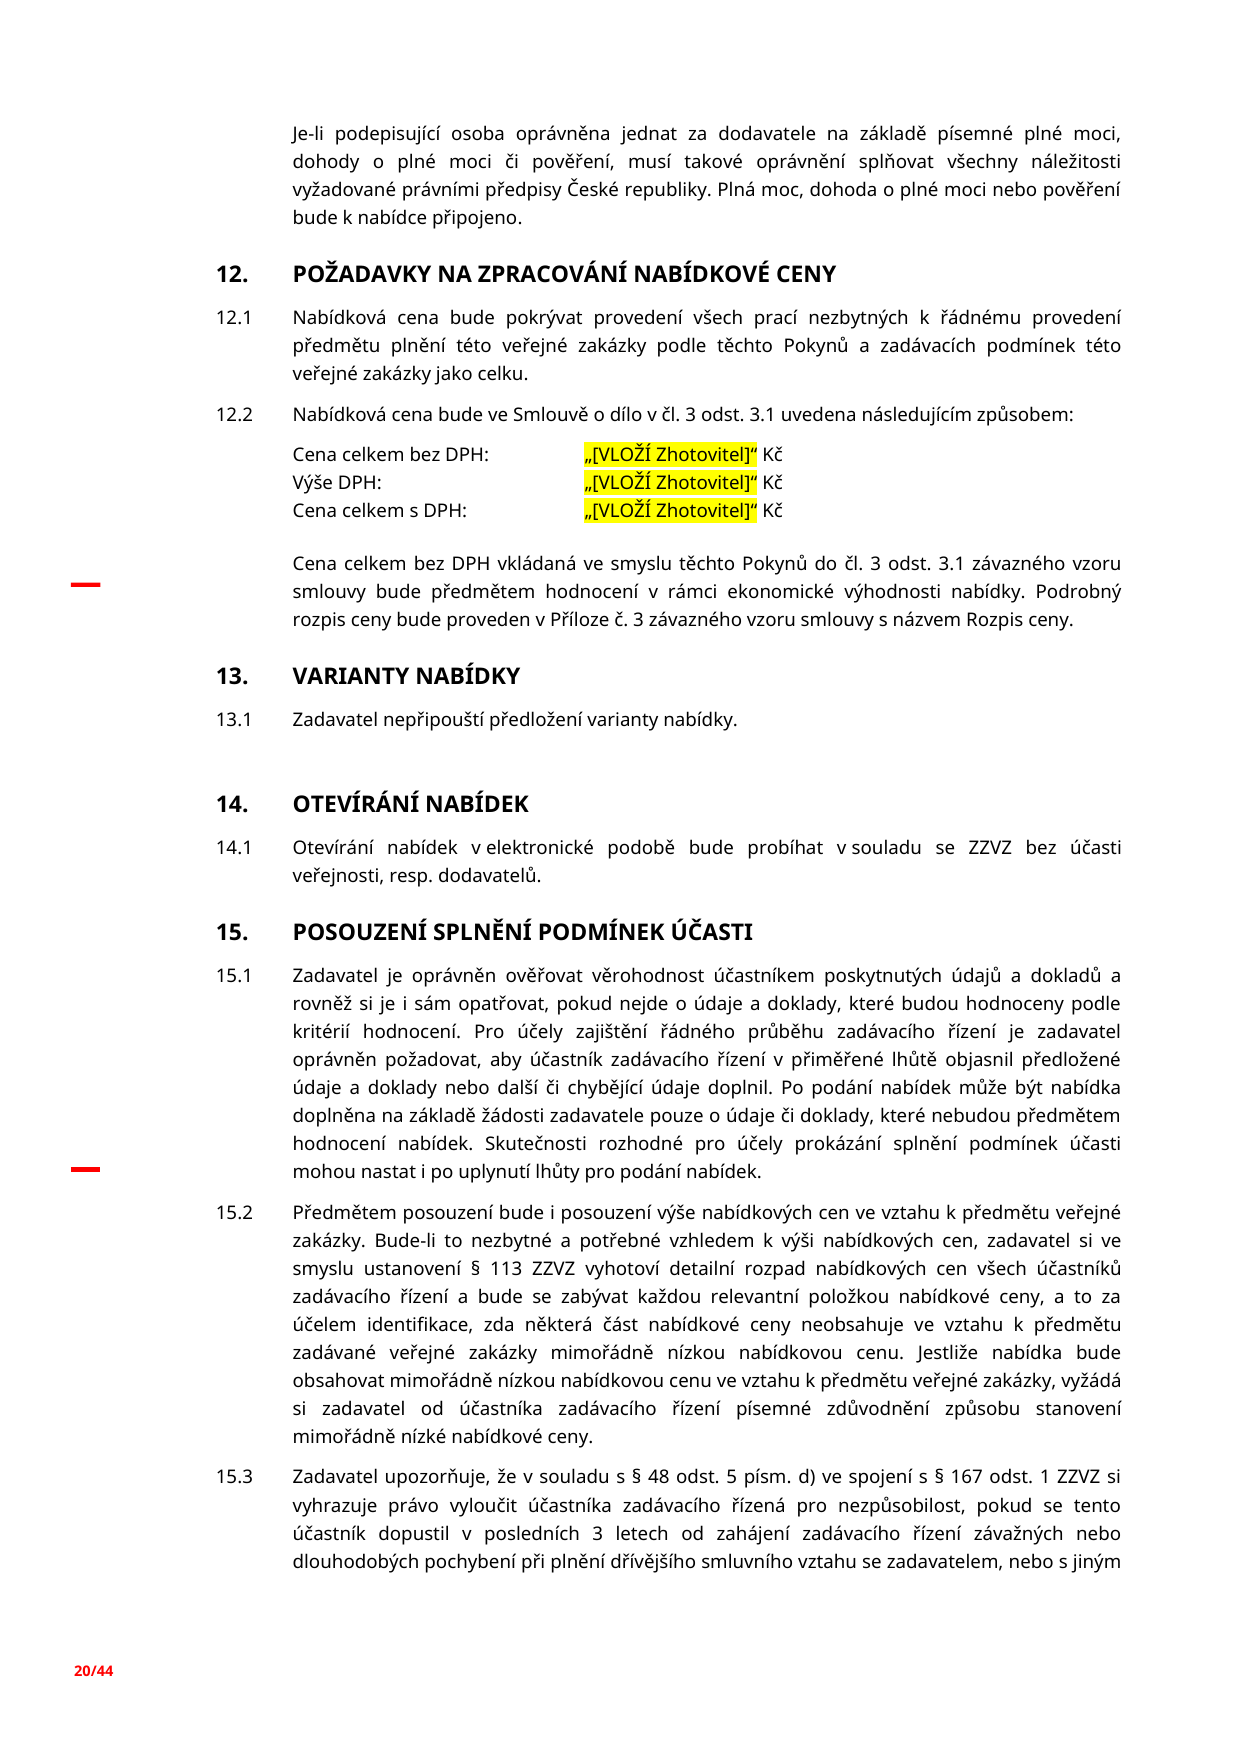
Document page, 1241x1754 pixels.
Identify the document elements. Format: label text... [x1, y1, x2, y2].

text POŽADAVKY NA ZPRACOVÁNÍ NABÍDKOVÉ CENY [216, 258, 1122, 289]
list Výše DPH: „[VLOŽÍ Zhotovitel]“ Kč [292, 470, 584, 495]
text Zadavatel je oprávněn ověřovat věrohodnost účastníkem poskytnutých údajů a dokladů a rovněž si je i sám opatřovat, pokud nejde o údaje a doklady, které budou hodnoceny podle kritérií hodnocení. Pro účely zajištění řádného průběhu zadávacího řízení je zadavatel oprávněn požadovat, aby účastník zadávacího řízení v přiměřené lhůtě objasnil předložené údaje a doklady nebo další či chybějící údaje doplnil. Po podání nabídek může být nabídka doplněna na základě žádosti zadavatele pouze o údaje či doklady, které nebudou předmětem hodnocení nabídek. Skutečnosti rozhodné pro účely prokázání splnění podmínek účasti mohou nastat i po uplynutí lhůty pro podání nabídek. [216, 962, 1122, 1184]
list Cena celkem bez DPH: „[VLOŽÍ Zhotovitel]“ Kč [757, 442, 1122, 467]
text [216, 121, 1122, 230]
list Cena celkem s DPH: „[VLOŽÍ Zhotovitel]“ Kč [292, 498, 584, 523]
list Cena celkem s DPH: „[VLOŽÍ Zhotovitel]“ Kč [757, 498, 1122, 523]
text OTEVÍRÁNÍ NABÍDEK [216, 788, 1122, 819]
text Zadavatel nepřipouští předložení varianty nabídky. [216, 707, 1122, 732]
text VARIANTY NABÍDKY [216, 660, 1122, 691]
text POSOUZENÍ SPLNĚNÍ PODMÍNEK ÚČASTI [216, 916, 1122, 947]
list Cena celkem bez DPH vkládaná ve smyslu těchto Pokynů do čl. 3 odst. 3.1 závazného vzoru smlouvy bude předmětem hodnocení v rámci ekonomické výhodnosti nabídky. Podrobný rozpis ceny bude proveden v Příloze č. 3 závazného vzoru smlouvy s názvem Rozpis ceny. [292, 551, 1122, 632]
list Cena celkem bez DPH: „[VLOŽÍ Zhotovitel]“ Kč [292, 442, 584, 467]
text Nabídková cena bude pokrývat provedení všech prací nezbytných k řádnému provedení předmětu plnění této veřejné zakázky podle těchto Pokynů a zadávacích podmínek této veřejné zakázky jako celku. [216, 304, 1122, 386]
text Předmětem posouzení bude i posouzení výše nabídkových cen ve vztahu k předmětu veřejné zakázky. Bude-li to nezbytné a potřebné vzhledem k výši nabídkových cen, zadavatel si ve smyslu ustanovení § 113 ZZVZ vyhotoví detailní rozpad nabídkových cen všech účastníků zadávacího řízení a bude se zabývat každou relevantní položkou nabídkové ceny, a to za účelem identifikace, zda některá část nabídkové ceny neobsahuje ve vztahu k předmětu zadávané veřejné zakázky mimořádně nízkou nabídkovou cenu. Jestliže nabídka bude obsahovat mimořádně nízkou nabídkovou cenu ve vztahu k předmětu veřejné zakázky, vyžádá si zadavatel od účastníka zadávacího řízení písemné zdůvodnění způsobu stanovení mimořádně nízké nabídkové ceny. [216, 1199, 1122, 1449]
text Nabídková cena bude ve Smlouvě o dílo v čl. 3 odst. 3.1 uvedena následujícím způsobem: [216, 401, 1122, 427]
text Otevírání nabídek v elektronické podobě bude probíhat v souladu se ZZVZ bez účasti veřejnosti, resp. dodavatelů. [216, 834, 1122, 888]
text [216, 1464, 1122, 1573]
list Výše DPH: „[VLOŽÍ Zhotovitel]“ Kč [757, 470, 1122, 495]
